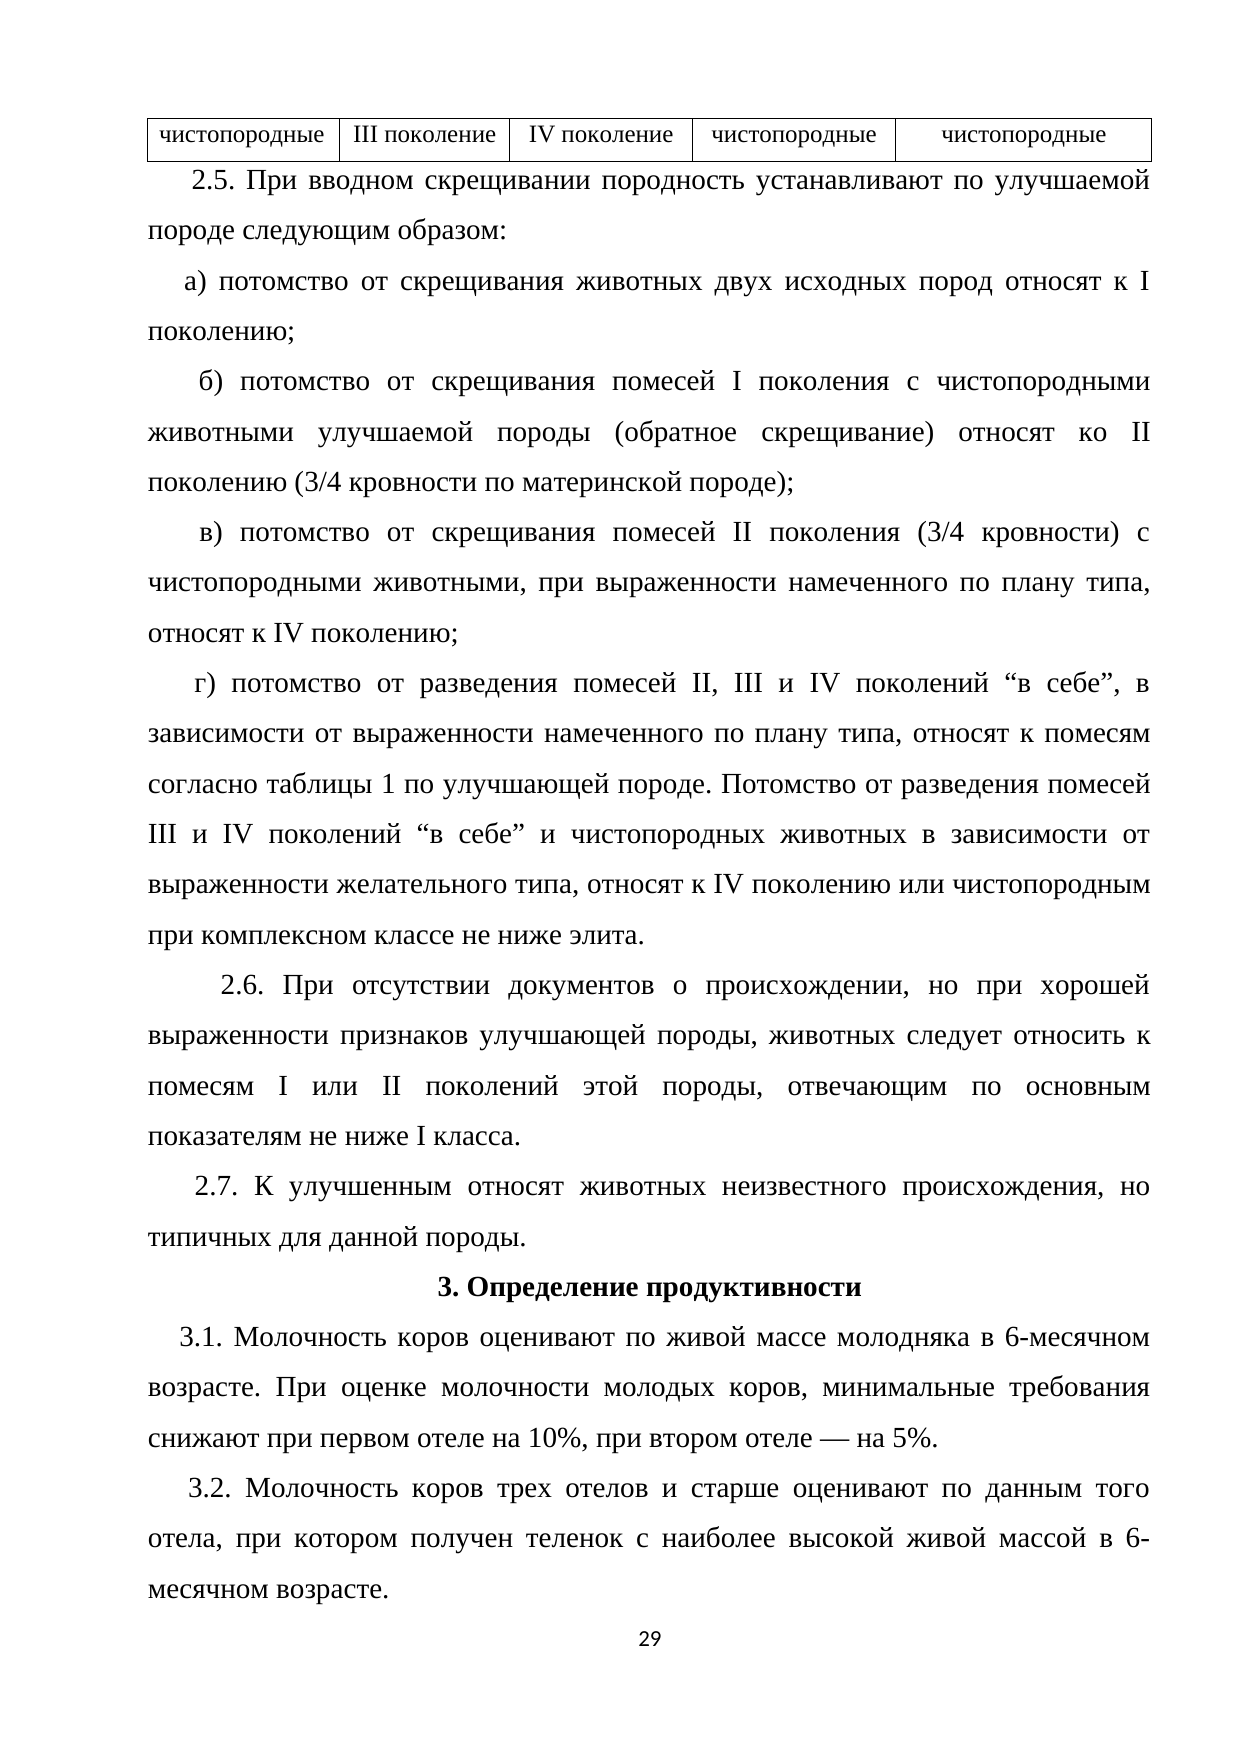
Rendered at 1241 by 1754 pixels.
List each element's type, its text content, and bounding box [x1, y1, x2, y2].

text г) потомство от разведения помесей II, III и IV поколений “в себе”, в зависимости от выраженности намеченного по плану типа, относят к помесям согласно таблицы 1 по улучшающей породе. Потомство от разведения помесей III и IV поколений “в себе” и чистопородных животных в зависимости от выраженности желательного типа, относят к IV поколению или чистопородным при комплексном классе не ниже элита. [148, 665, 1152, 950]
text 2.7. К улучшенным относят животных неизвестного происхождения, но типичных для данной породы. [148, 1168, 1152, 1252]
table_cell чистопородные [693, 119, 895, 161]
table_cell IV поколение [510, 119, 692, 161]
text 3.2. Молочность коров трех отелов и старше оценивают по данным того отела, при котором получен теленок с наиболее высокой живой массой в 6-месячном возрасте. [148, 1470, 1152, 1604]
text 2.5. При вводном скрещивании породность устанавливают по улучшаемой породе следующим образом: [148, 162, 1152, 246]
table_cell чистопородные [896, 119, 1151, 161]
table_cell III поколение [340, 119, 509, 161]
text 3.1. Молочность коров оценивают по живой массе молодняка в 6-месячном возрасте. При оценке молочности молодых коров, минимальные требования снижают при первом отеле на 10%, при втором отеле — на 5%. [148, 1319, 1152, 1453]
text 3. Определение продуктивности [148, 1269, 1152, 1302]
text в) потомство от скрещивания помесей II поколения (3/4 кровности) с чистопородными животными, при выраженности намеченного по плану типа, относят к IV поколению; [148, 514, 1152, 648]
text а) потомство от скрещивания животных двух исходных пород относят к I поколению; б) потомство от скрещивания помесей I поколения с чистопородными животными улучшаемой породы (обратное скрещивание) относят ко II поколению (3/4 кровности по материнской породе); [148, 263, 1152, 497]
text 2.6. При отсутствии документов о происхождении, но при хорошей выраженности признаков улучшающей породы, животных следует относить к помесям I или II поколений этой породы, отвечающим по основным показателям не ниже I класса. [148, 967, 1152, 1152]
table_cell чистопородные [148, 119, 339, 161]
